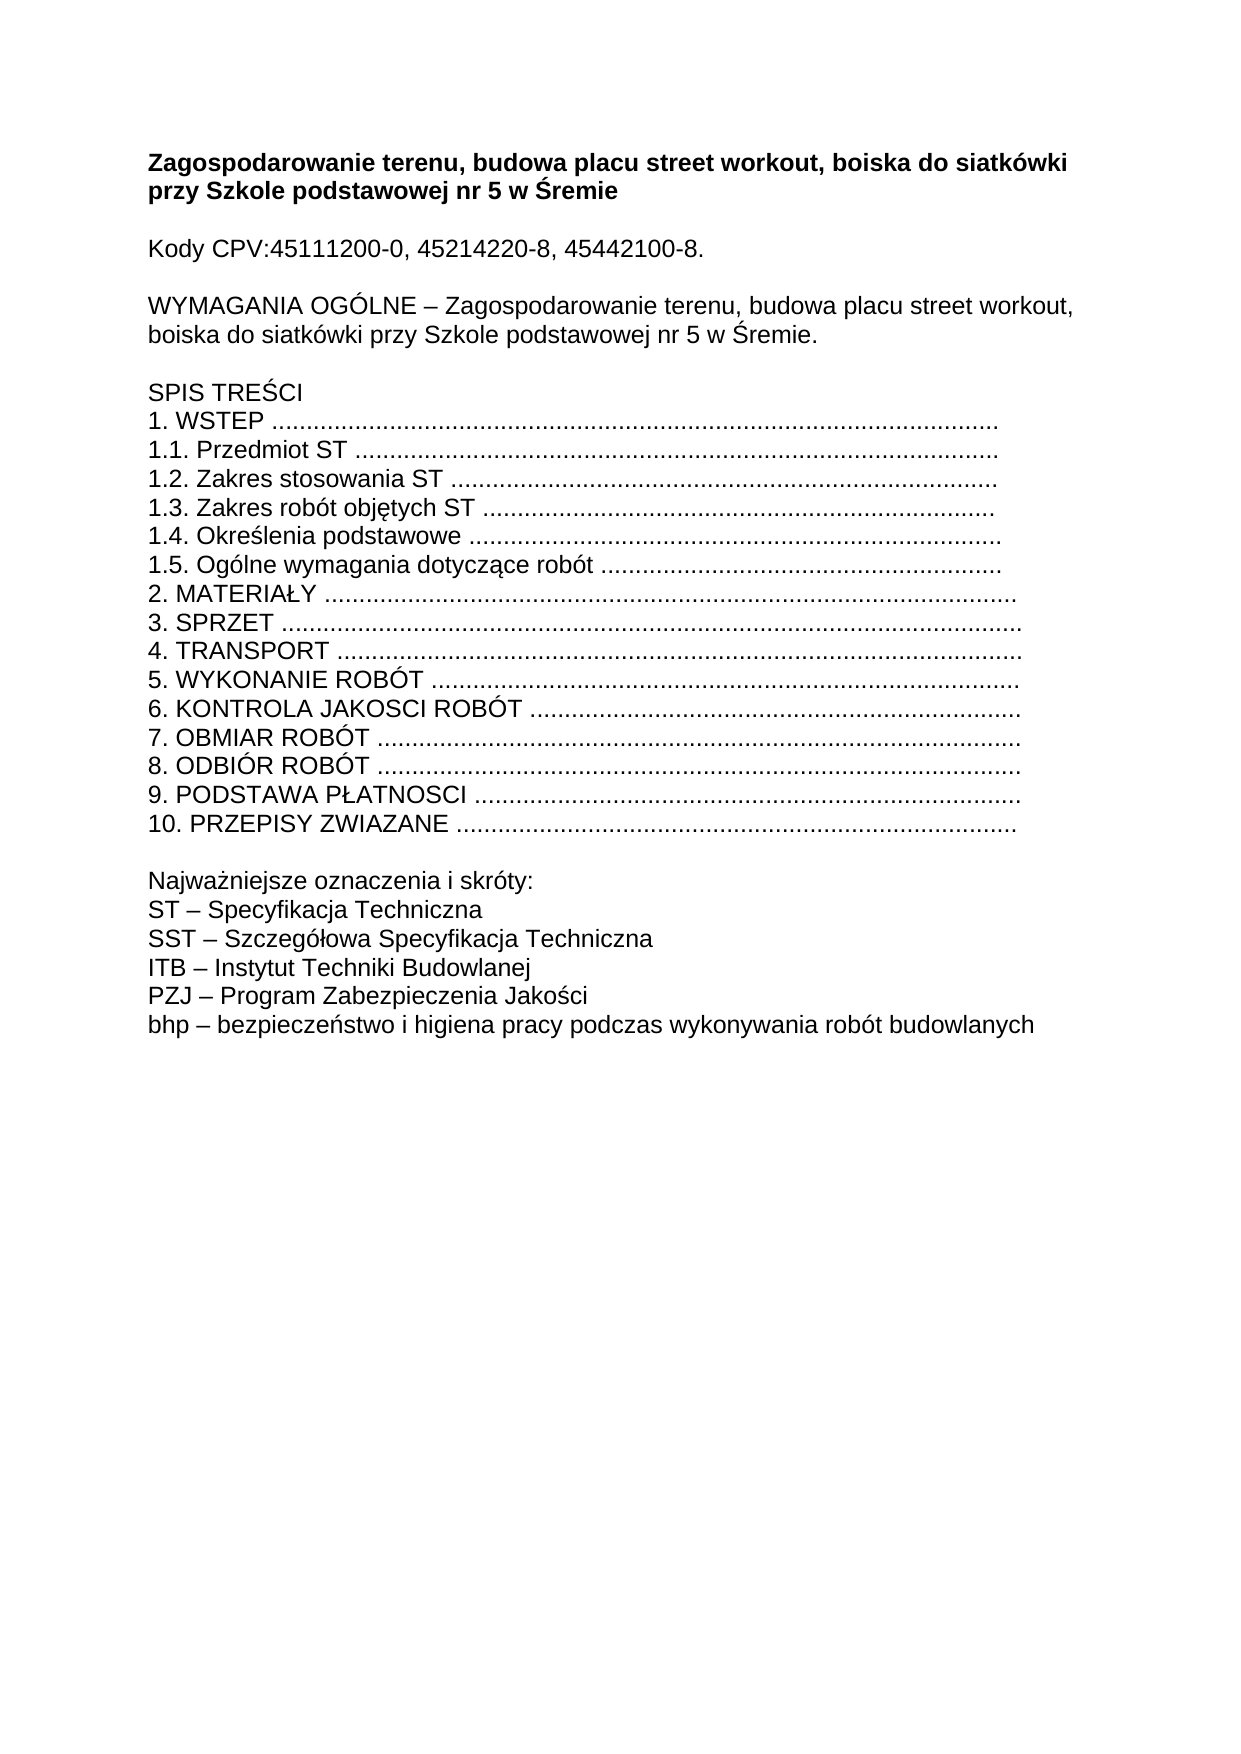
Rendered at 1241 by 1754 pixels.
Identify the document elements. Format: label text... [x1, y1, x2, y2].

text 1.1. Przedmiot ST ............................................................................................. [148, 435, 1093, 464]
text 1.3. Zakres robót objętych ST .......................................................................... [148, 493, 1093, 521]
text 8. ODBIÓR ROBÓT ............................................................................................. [148, 751, 1093, 780]
text SST – Szczegółowa Specyfikacja Techniczna [148, 924, 1093, 953]
text SPIS TREŚCI [148, 378, 1093, 406]
text Kody CPV:45111200-0, 45214220-8, 45442100-8. [148, 234, 1093, 263]
text 4. TRANSPORT ................................................................................................... [148, 636, 1093, 665]
text PZJ – Program Zabezpieczenia Jakości [148, 981, 1093, 1010]
text 1.5. Ogólne wymagania dotyczące robót .......................................................... [148, 550, 1093, 579]
text 1.2. Zakres stosowania ST ............................................................................... [148, 464, 1093, 493]
text 9. PODSTAWA PŁATNOSCI ............................................................................... [148, 780, 1093, 809]
text WYMAGANIA OGÓLNE – Zagospodarowanie terenu, budowa placu street workout, boiska do siatkówki przy Szkole podstawowej nr 5 w Śremie. [148, 291, 1093, 349]
text 2. MATERIAŁY .................................................................................................... [148, 579, 1093, 608]
text 10. PRZEPISY ZWIAZANE ................................................................................. [148, 809, 1093, 838]
text 5. WYKONANIE ROBÓT ..................................................................................... [148, 665, 1093, 694]
text ST – Specyfikacja Techniczna [148, 895, 1093, 924]
text 6. KONTROLA JAKOSCI ROBÓT ....................................................................... [148, 694, 1093, 723]
text 1. WSTEP ......................................................................................................... [148, 406, 1093, 435]
text 3. SPRZET ........................................................................................................... [148, 608, 1093, 636]
text ITB – Instytut Techniki Budowlanej [148, 953, 1093, 981]
text Najważniejsze oznaczenia i skróty: [148, 866, 1093, 895]
text Zagospodarowanie terenu, budowa placu street workout, boiska do siatkówki przy Szkole podstawowej nr 5 w Śremie [148, 148, 1093, 205]
text 7. OBMIAR ROBÓT ............................................................................................. [148, 723, 1093, 751]
text bhp – bezpieczeństwo i higiena pracy podczas wykonywania robót budowlanych [148, 1010, 1093, 1039]
text 1.4. Określenia podstawowe ............................................................................. [148, 521, 1093, 550]
